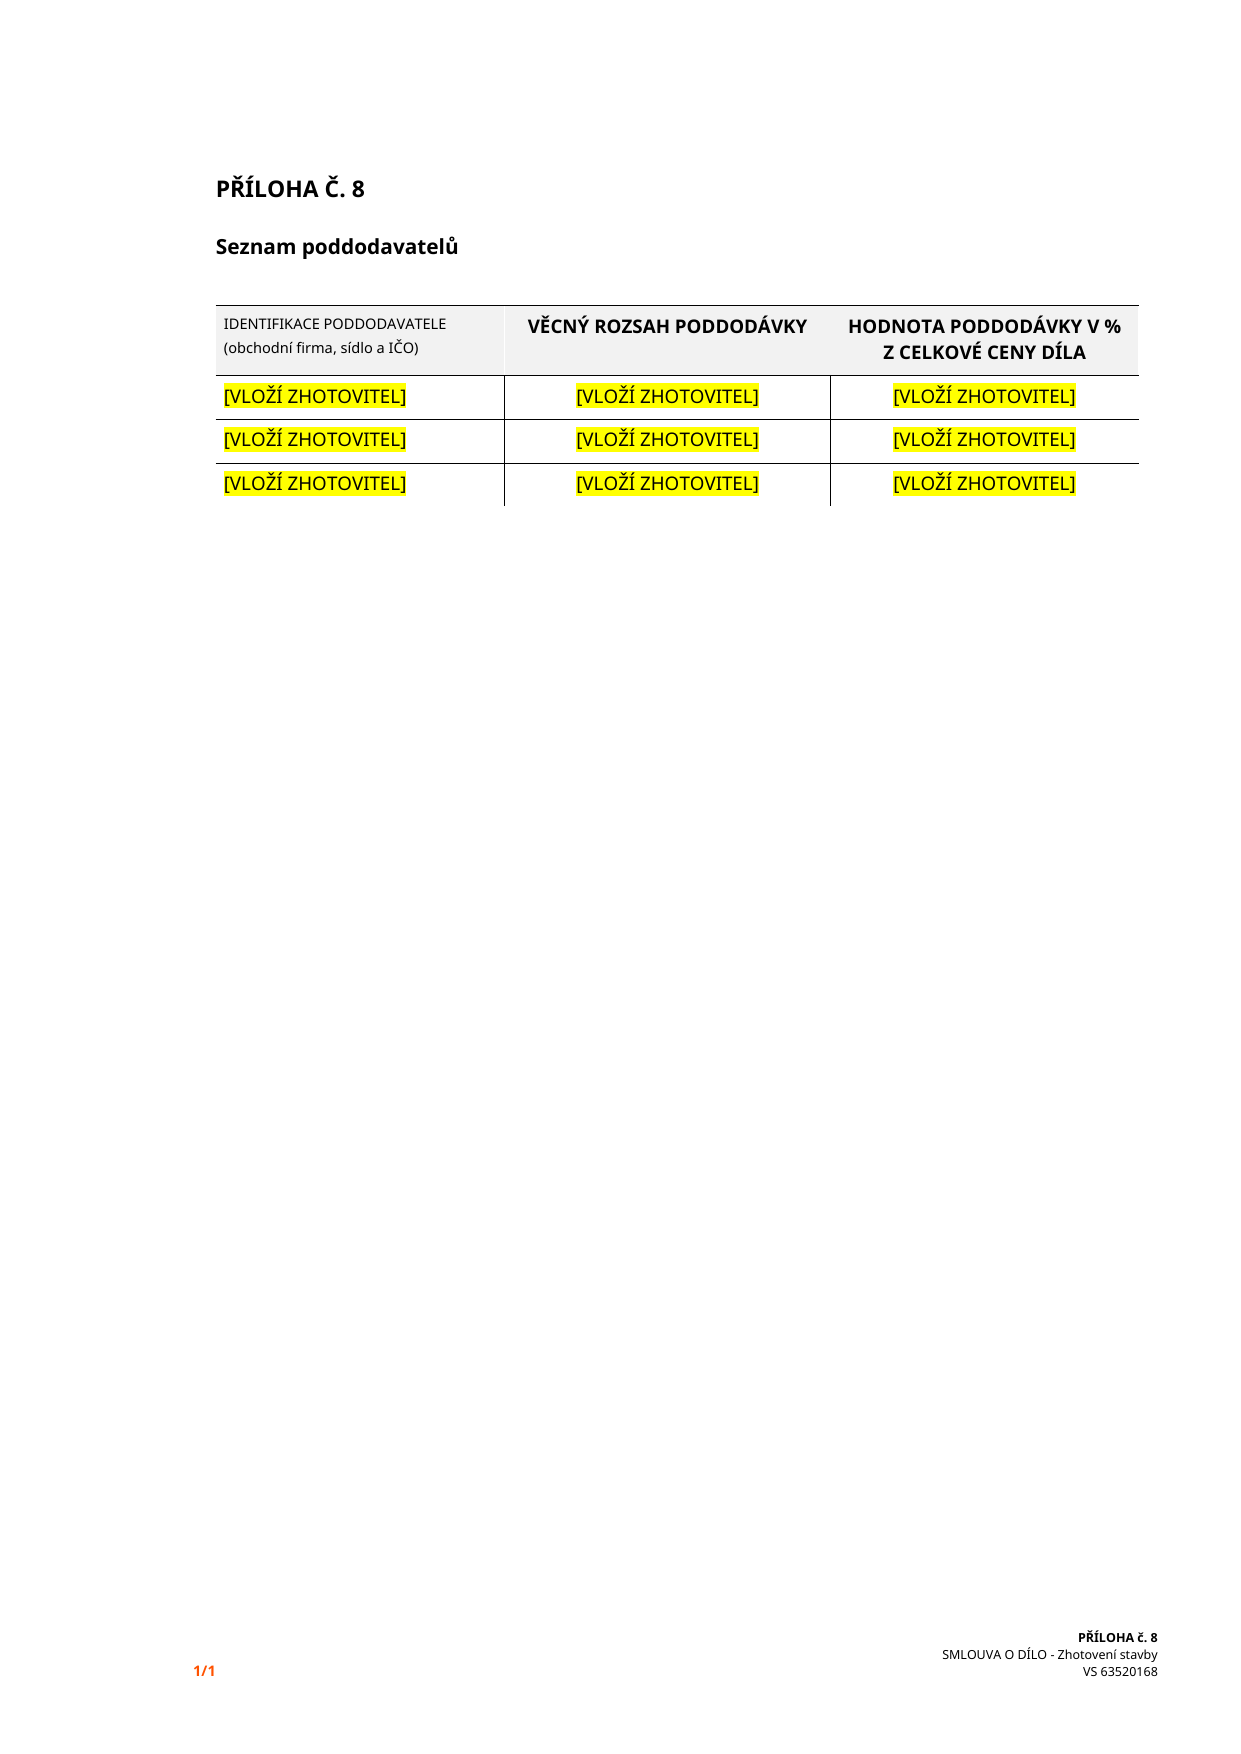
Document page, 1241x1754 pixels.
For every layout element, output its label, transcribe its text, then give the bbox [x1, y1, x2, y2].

table_cell [VLOŽÍ ZHOTOVITEL] [216, 464, 504, 506]
table_cell [VLOŽÍ ZHOTOVITEL] [216, 420, 504, 462]
table_header IDENTIFIKACE PODDODAVATELE (obchodní firma, sídlo a IČO) [216, 306, 504, 375]
table_header VĚCNÝ ROZSAH PODDODÁVKY [505, 306, 830, 375]
table_cell [VLOŽÍ ZHOTOVITEL] [216, 376, 504, 418]
table_header HODNOTA PODDODÁVKY V % Z CELKOVÉ CENY DÍLA [830, 306, 1138, 375]
table_cell [VLOŽÍ ZHOTOVITEL] [831, 376, 1138, 418]
text Příloha č. 8 [216, 172, 1093, 204]
table_cell [VLOŽÍ ZHOTOVITEL] [831, 464, 1138, 506]
table_cell [VLOŽÍ ZHOTOVITEL] [505, 420, 830, 462]
table_cell [VLOŽÍ ZHOTOVITEL] [505, 376, 830, 418]
table_cell [VLOŽÍ ZHOTOVITEL] [505, 464, 830, 506]
table_cell [VLOŽÍ ZHOTOVITEL] [831, 420, 1138, 462]
text Seznam poddodavatelů [216, 232, 1093, 260]
